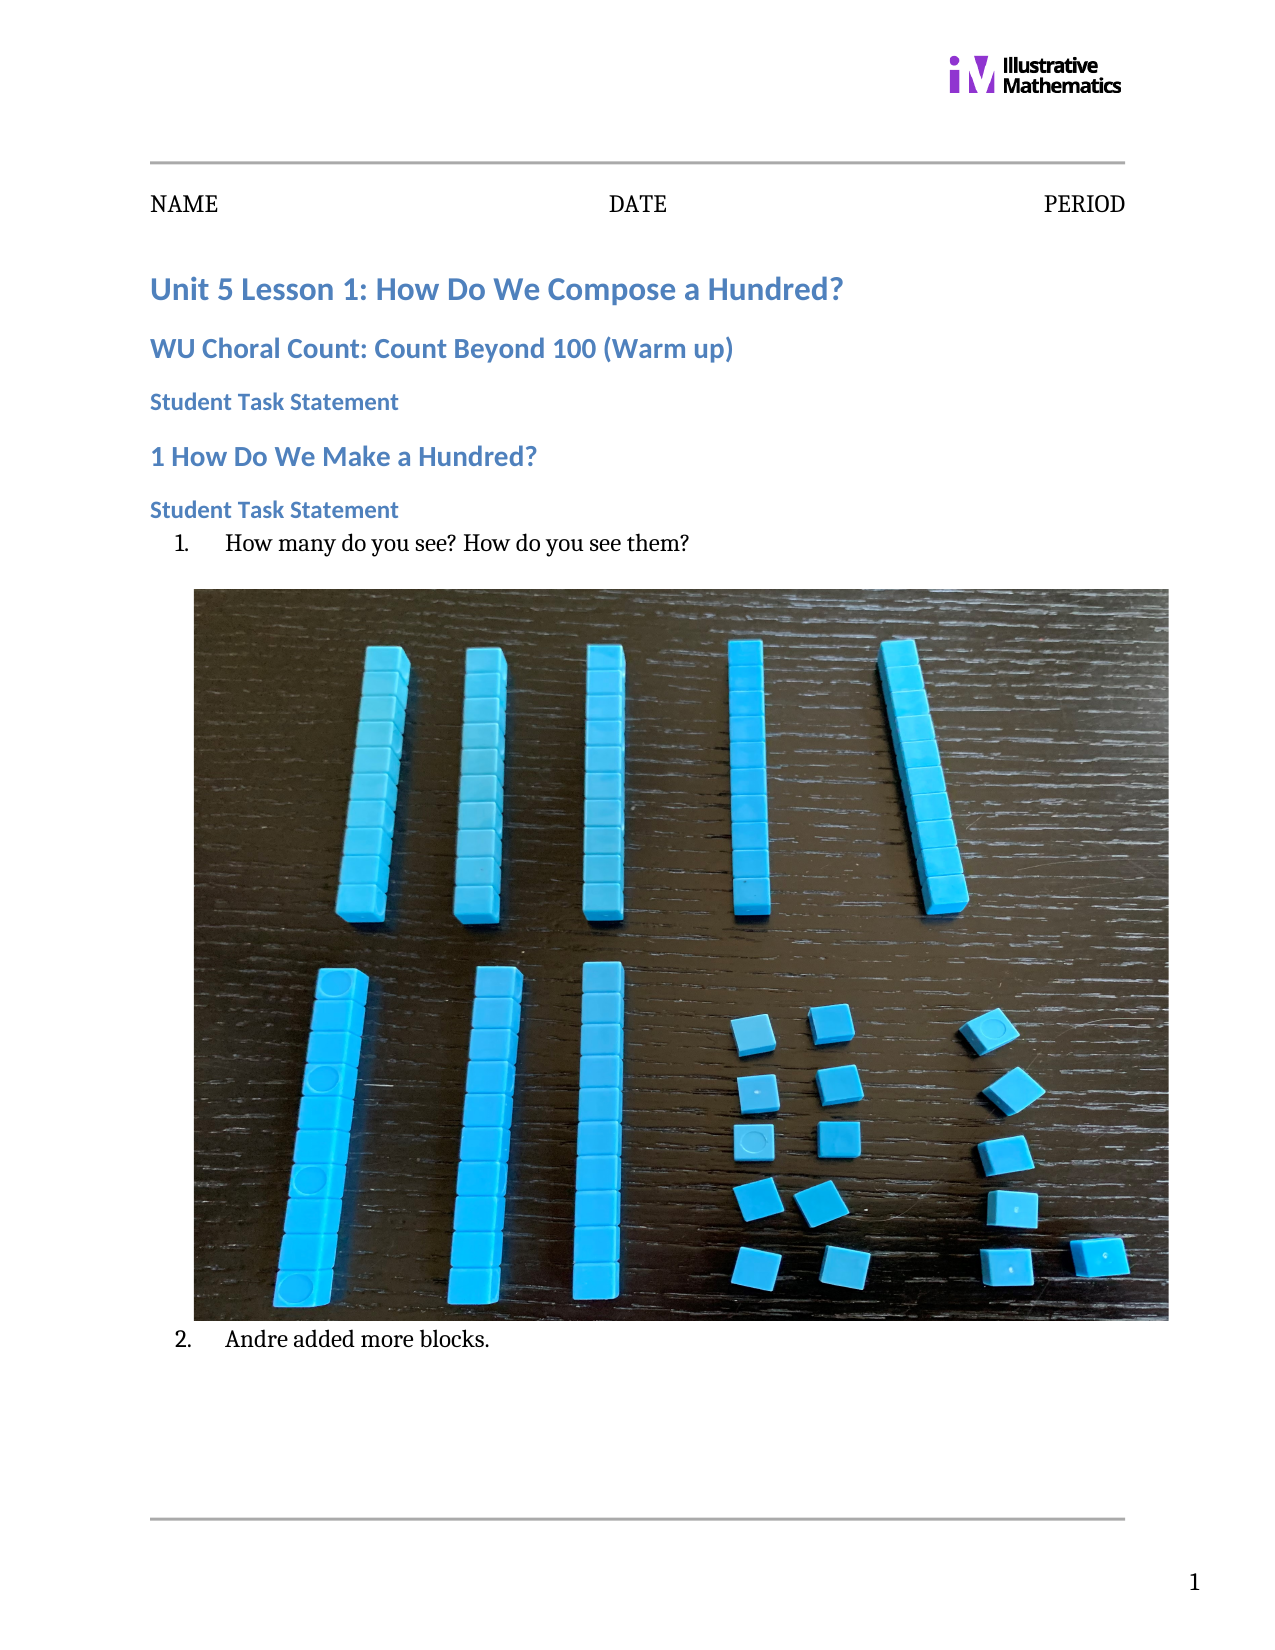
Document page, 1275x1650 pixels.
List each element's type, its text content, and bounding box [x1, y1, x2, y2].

subtitle Student Task Statement [150, 494, 1125, 525]
picture [949, 55, 1121, 93]
picture [193, 589, 1169, 1321]
list Andre added more blocks. [175, 1325, 1125, 1353]
subtitle WU Choral Count: Count Beyond 100 (Warm up) [150, 330, 1125, 366]
subtitle Student Task Statement [150, 386, 1125, 417]
subtitle Unit 5 Lesson 1: How Do We Compose a Hundred? [150, 268, 1125, 309]
subtitle 1 How Do We Make a Hundred? [150, 438, 1125, 473]
list How many do you see? How do you see them? [175, 528, 1125, 557]
